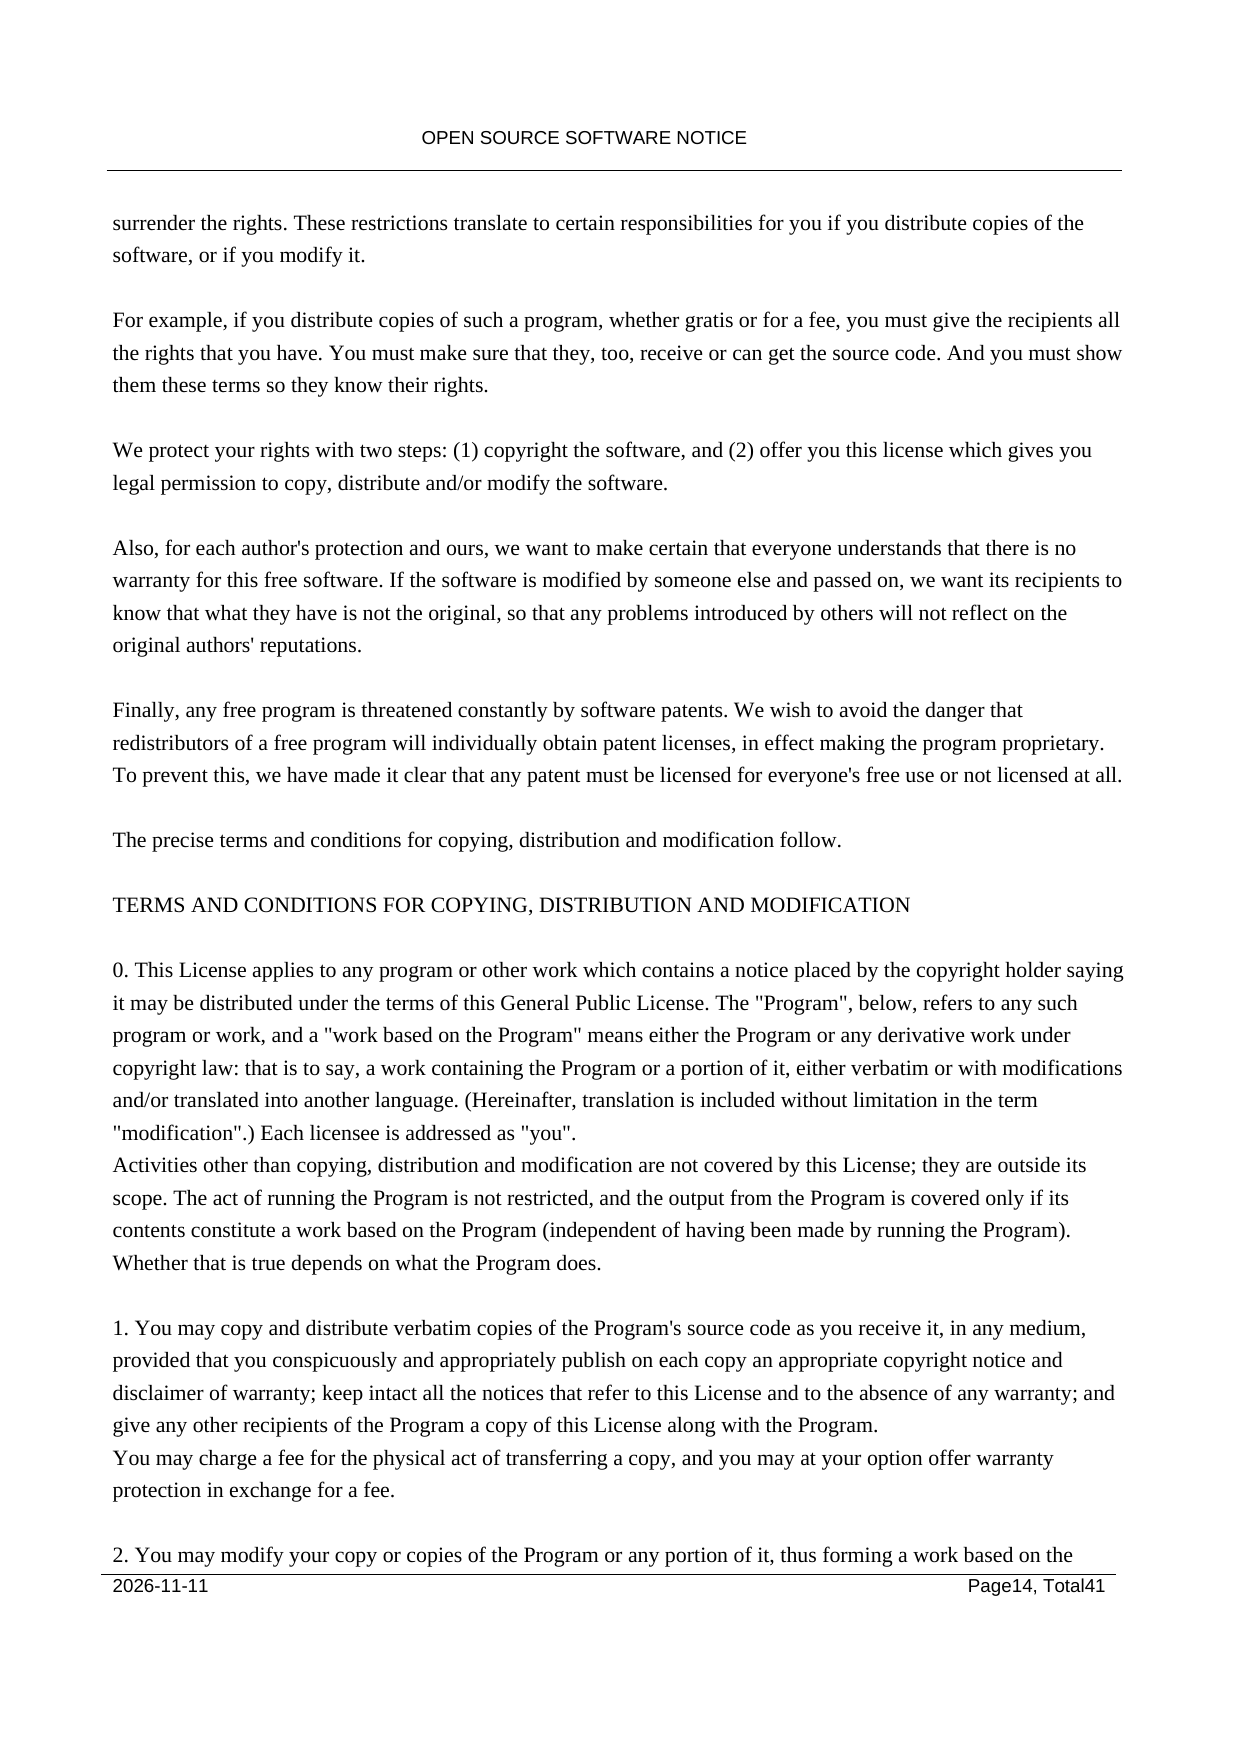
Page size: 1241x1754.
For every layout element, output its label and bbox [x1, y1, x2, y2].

text [112, 206, 1128, 1571]
